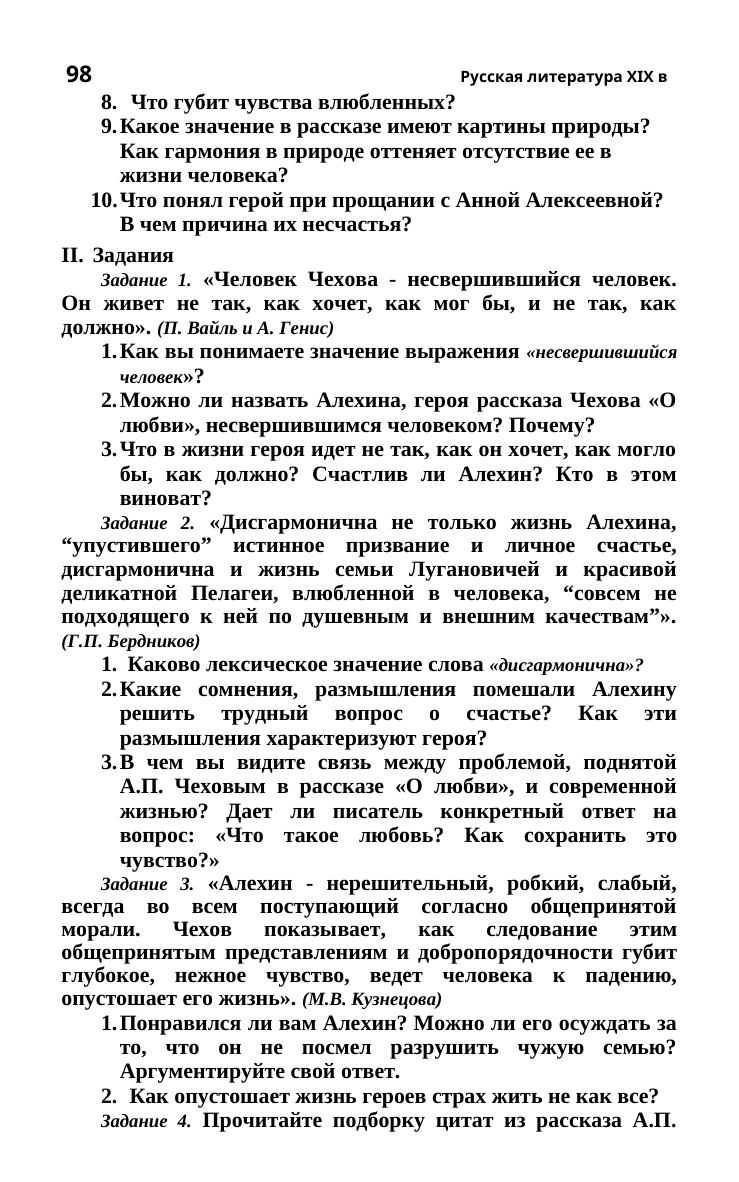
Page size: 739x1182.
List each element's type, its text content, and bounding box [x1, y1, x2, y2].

list Что в жизни героя идет не так, как он хочет, как могло бы, как должно? Счастлив ли Алехин? Кто в этом виноват? [101, 437, 677, 511]
list Что губит чувства влюбленных? [61, 90, 677, 114]
list В чем вы видите связь между проблемой, поднятой А.П. Чеховым в рассказе «О любви», и современной жизнью? Дает ли писатель конкретный ответ на вопрос: «Что такое любовь? Как сохранить это чувство?» [101, 750, 677, 872]
list Задания [61, 243, 677, 267]
list Каково лексическое значение слова «дисгармонична»? [61, 652, 677, 676]
text Задание 1. «Человек Чехова - несвершившийся человек. Он живет не так, как хочет, как мог бы, и не так, как должно». (П. Вайль и А. Генис) [61, 267, 677, 339]
list Как опустошает жизнь героев страх жить не как все? [61, 1084, 677, 1108]
text Задание 2. «Дисгармонична не только жизнь Алехина, “упустившего” истинное призвание и личное счастье, дисгармонична и жизнь семьи Лугановичей и красивой деликатной Пелагеи, влюбленной в человека, “совсем не подходящего к ней по душевным и внешним качествам”». (Г.П. Бердников) [61, 511, 677, 652]
list Можно ли назвать Алехина, героя рассказа Чехова «О любви», несвершившимся человеком? Почему? [101, 388, 677, 437]
list Как вы понимаете значение выражения «несвершившийся человек»? [101, 339, 677, 388]
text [61, 1108, 677, 1133]
list Какое значение в рассказе имеют картины природы? Как гармония в природе оттеняет отсутствие ее в жизни человека? [101, 114, 677, 188]
text Задание 3. «Алехин - нерешительный, робкий, слабый, всегда во всем поступающий согласно общепринятой морали. Чехов показывает, как следование этим общепринятым представлениям и добропорядочности губит глубокое, нежное чувство, ведет человека к падению, опустошает его жизнь». (М.В. Кузнецова) [61, 872, 677, 1010]
list Понравился ли вам Алехин? Можно ли его осуждать за то, что он не посмел разрушить чужую семью? Аргументируйте свой ответ. [101, 1010, 677, 1084]
list Что понял герой при прощании с Анной Алексеевной? В чем причина их несчастья? [90, 188, 677, 237]
list Какие сомнения, размышления помешали Алехину решить трудный вопрос о счастье? Как эти размышления характеризуют героя? [101, 676, 677, 750]
